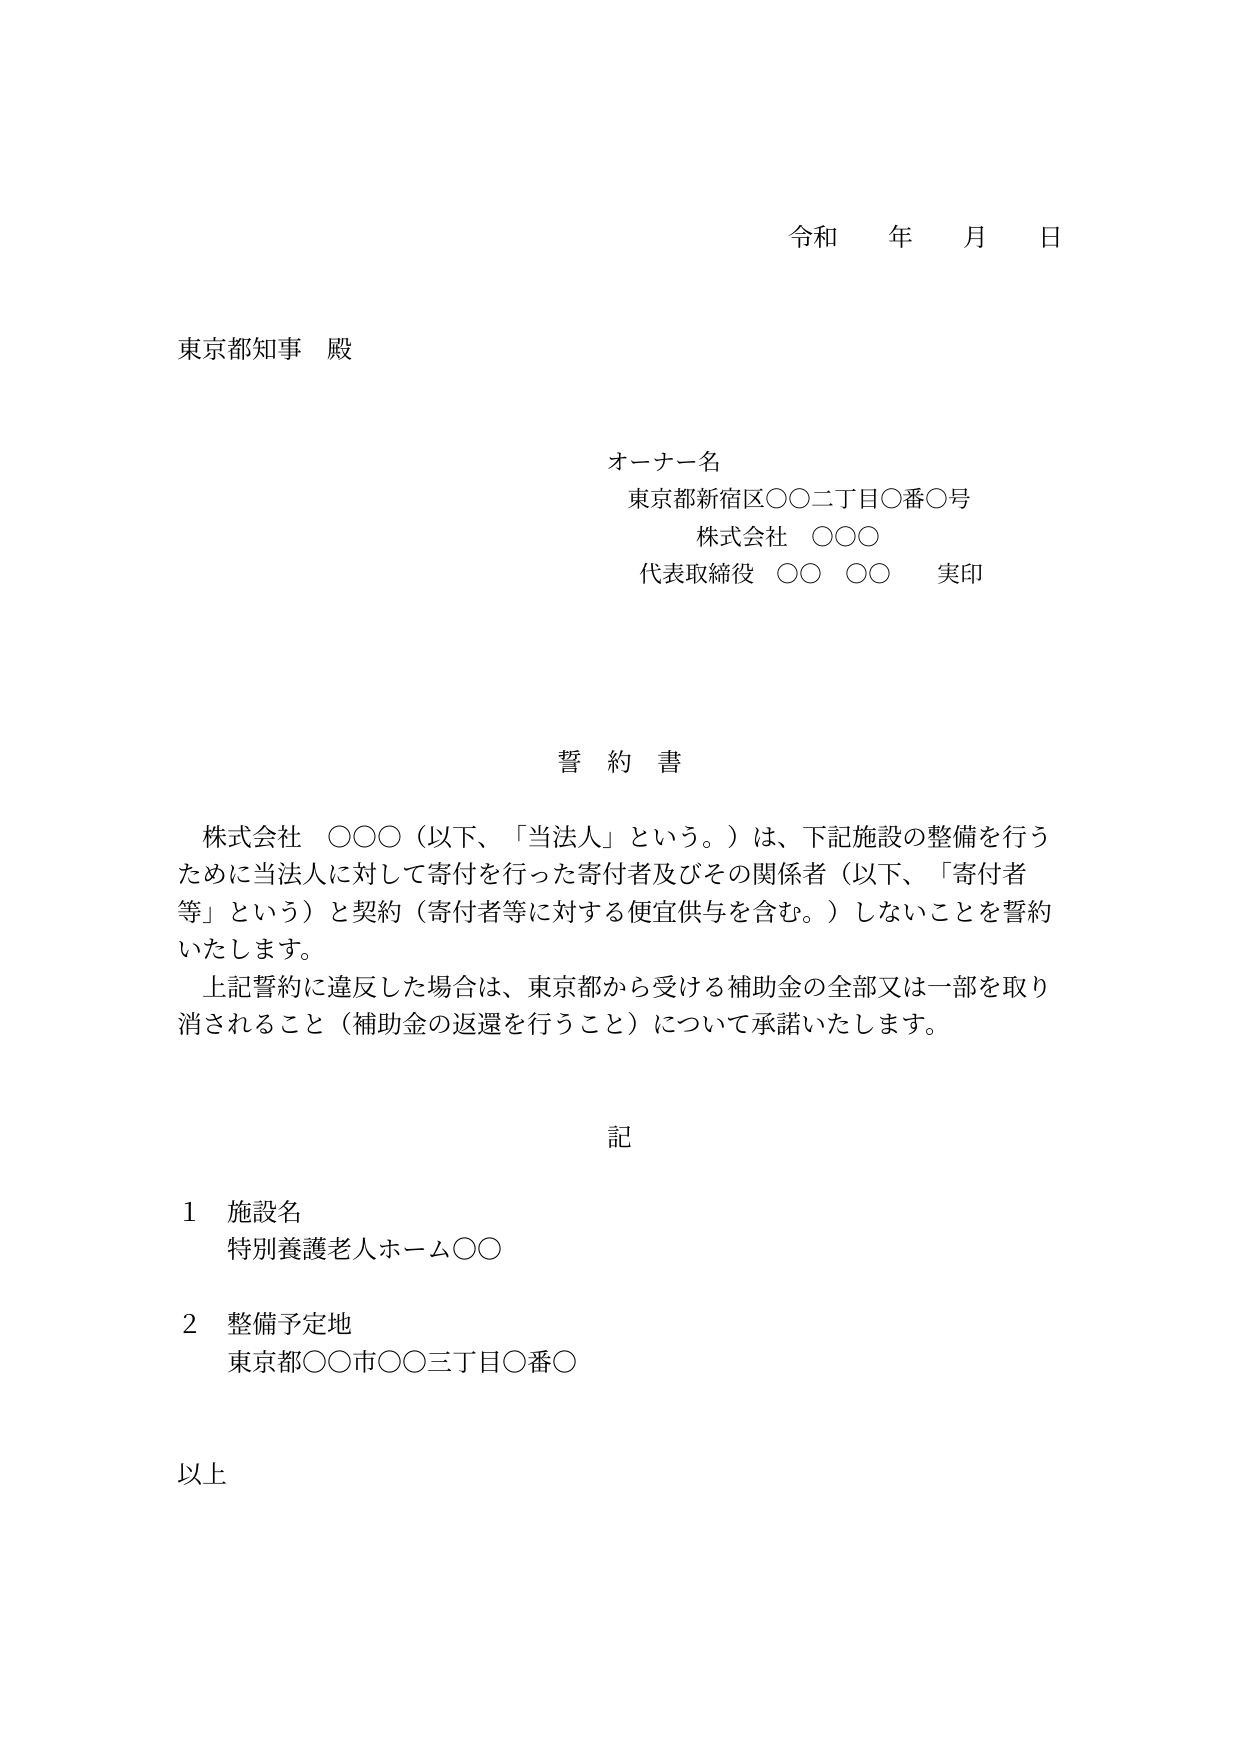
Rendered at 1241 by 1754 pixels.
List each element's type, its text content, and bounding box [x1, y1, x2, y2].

text 代表取締役 ○○ ○○ 実印 [177, 554, 983, 592]
text 上記誓約に違反した場合は、東京都から受ける補助金の全部又は一部を取り消されること（補助金の返還を行うこと）について承諾いたします。 [177, 967, 1063, 1042]
text オーナー名 [177, 442, 1063, 479]
text 株式会社 ○○○ [177, 517, 880, 554]
text 特別養護老人ホーム〇〇 [177, 1229, 1063, 1267]
text 令和 年 月 日 [177, 217, 1063, 254]
text 東京都〇〇市〇〇三丁目〇番〇 [177, 1342, 1063, 1379]
text 東京都知事 殿 [177, 329, 1063, 367]
text １ 施設名 [177, 1192, 1063, 1229]
text 記 [177, 1117, 1063, 1154]
text ２ 整備予定地 [177, 1304, 1063, 1342]
text 誓 約 書 [177, 742, 1063, 779]
text 以上 [177, 1454, 1063, 1492]
text 株式会社 ○○○（以下、「当法人」という。）は、下記施設の整備を行うために当法人に対して寄付を行った寄付者及びその関係者（以下、「寄付者等」という）と契約（寄付者等に対する便宜供与を含む。）しないことを誓約いたします。 [177, 817, 1063, 967]
text 東京都新宿区○○二丁目○番○号 [177, 479, 971, 517]
